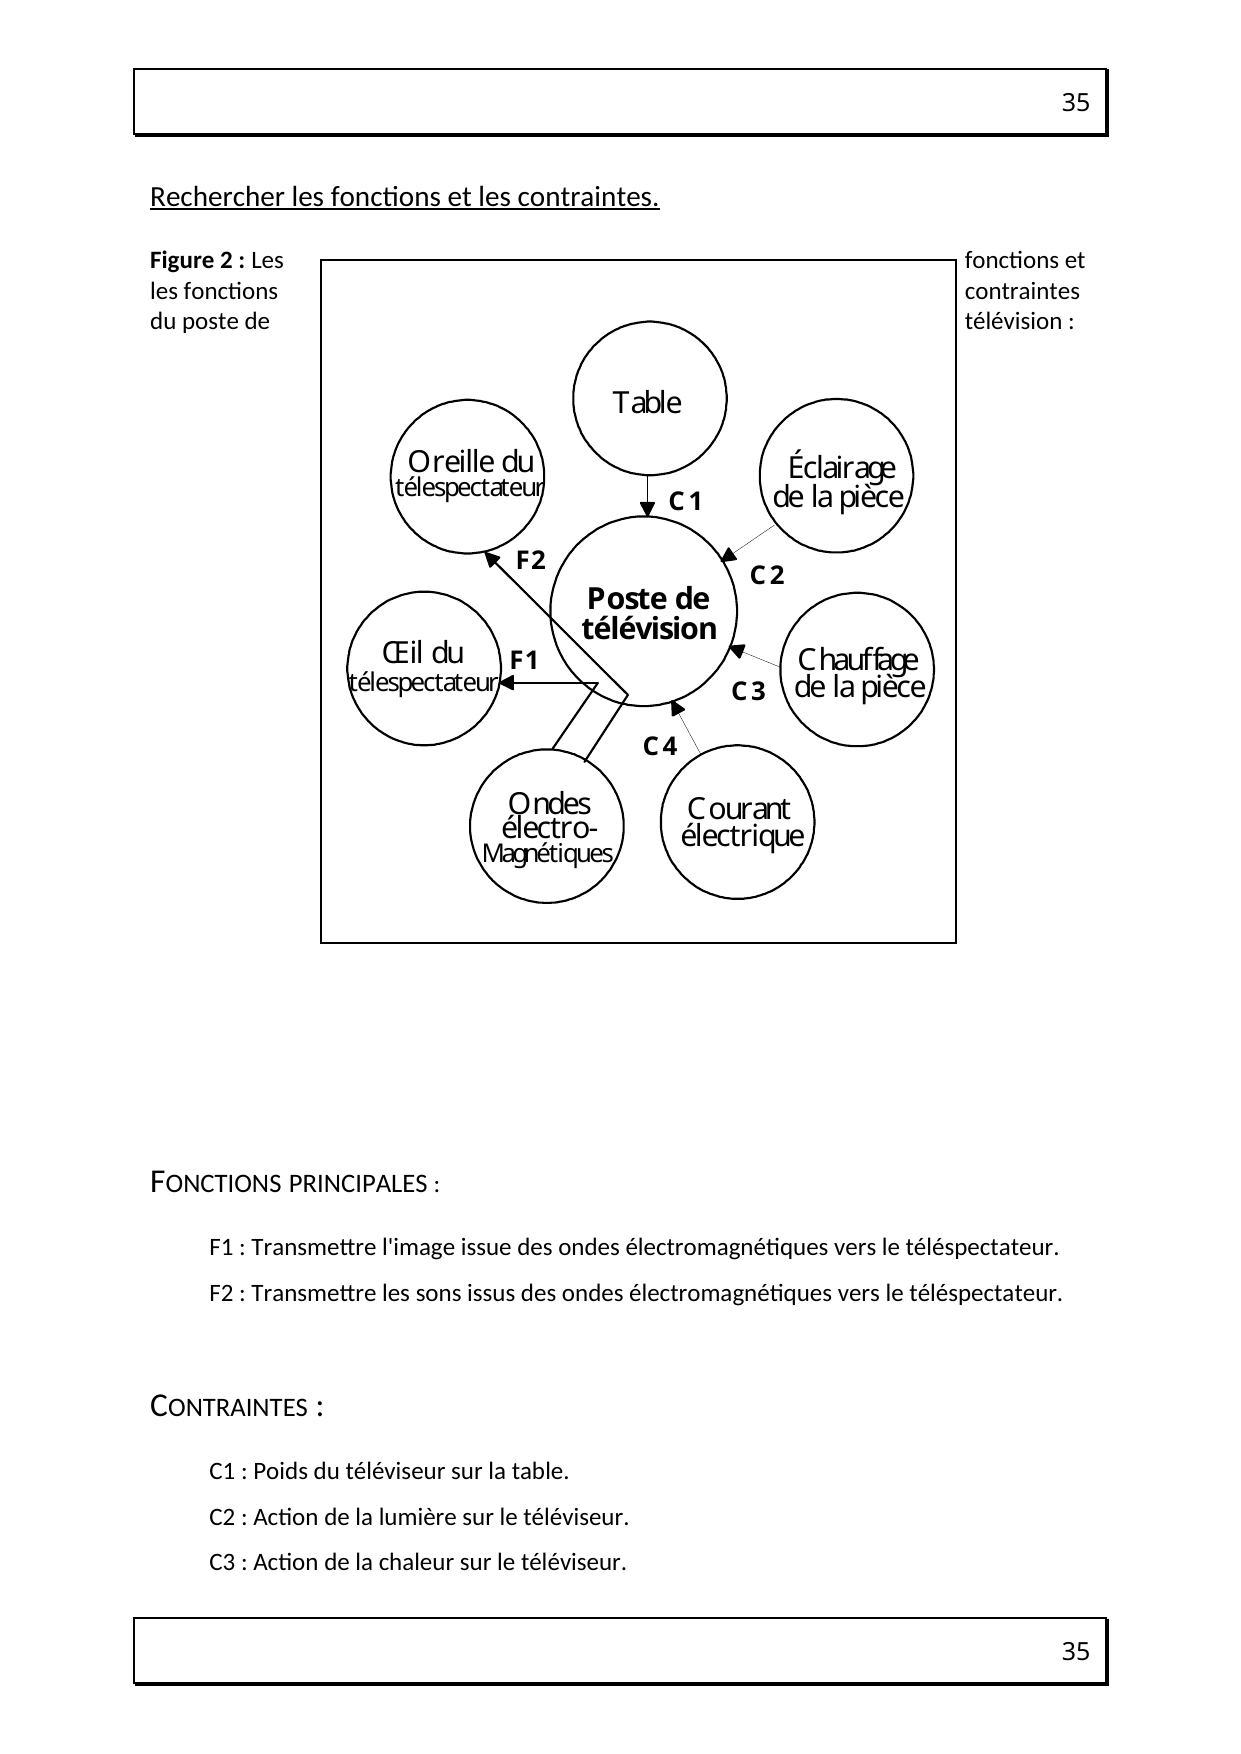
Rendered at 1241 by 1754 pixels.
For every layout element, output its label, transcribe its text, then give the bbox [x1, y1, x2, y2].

text F2 : Transmettre les sons issus des ondes électromagnétiques vers le téléspectateur. [209, 1277, 1090, 1307]
text Contraintes : [150, 1384, 1090, 1424]
text C1 : Poids du téléviseur sur la table. [209, 1455, 1090, 1485]
text C3 : Action de la chaleur sur le téléviseur. [209, 1546, 1090, 1577]
text C2 : Action de la lumière sur le téléviseur. [209, 1501, 1090, 1531]
text F1 : Transmettre l'image issue des ondes électromagnétiques vers le téléspectateur. [209, 1231, 1090, 1262]
text Fonctions principales : [150, 1160, 1090, 1201]
text Figure 2 : Les fonctions et les fonctions contraintes du poste de télévision : [150, 244, 1090, 336]
text Rechercher les fonctions et les contraintes. [150, 148, 1090, 214]
